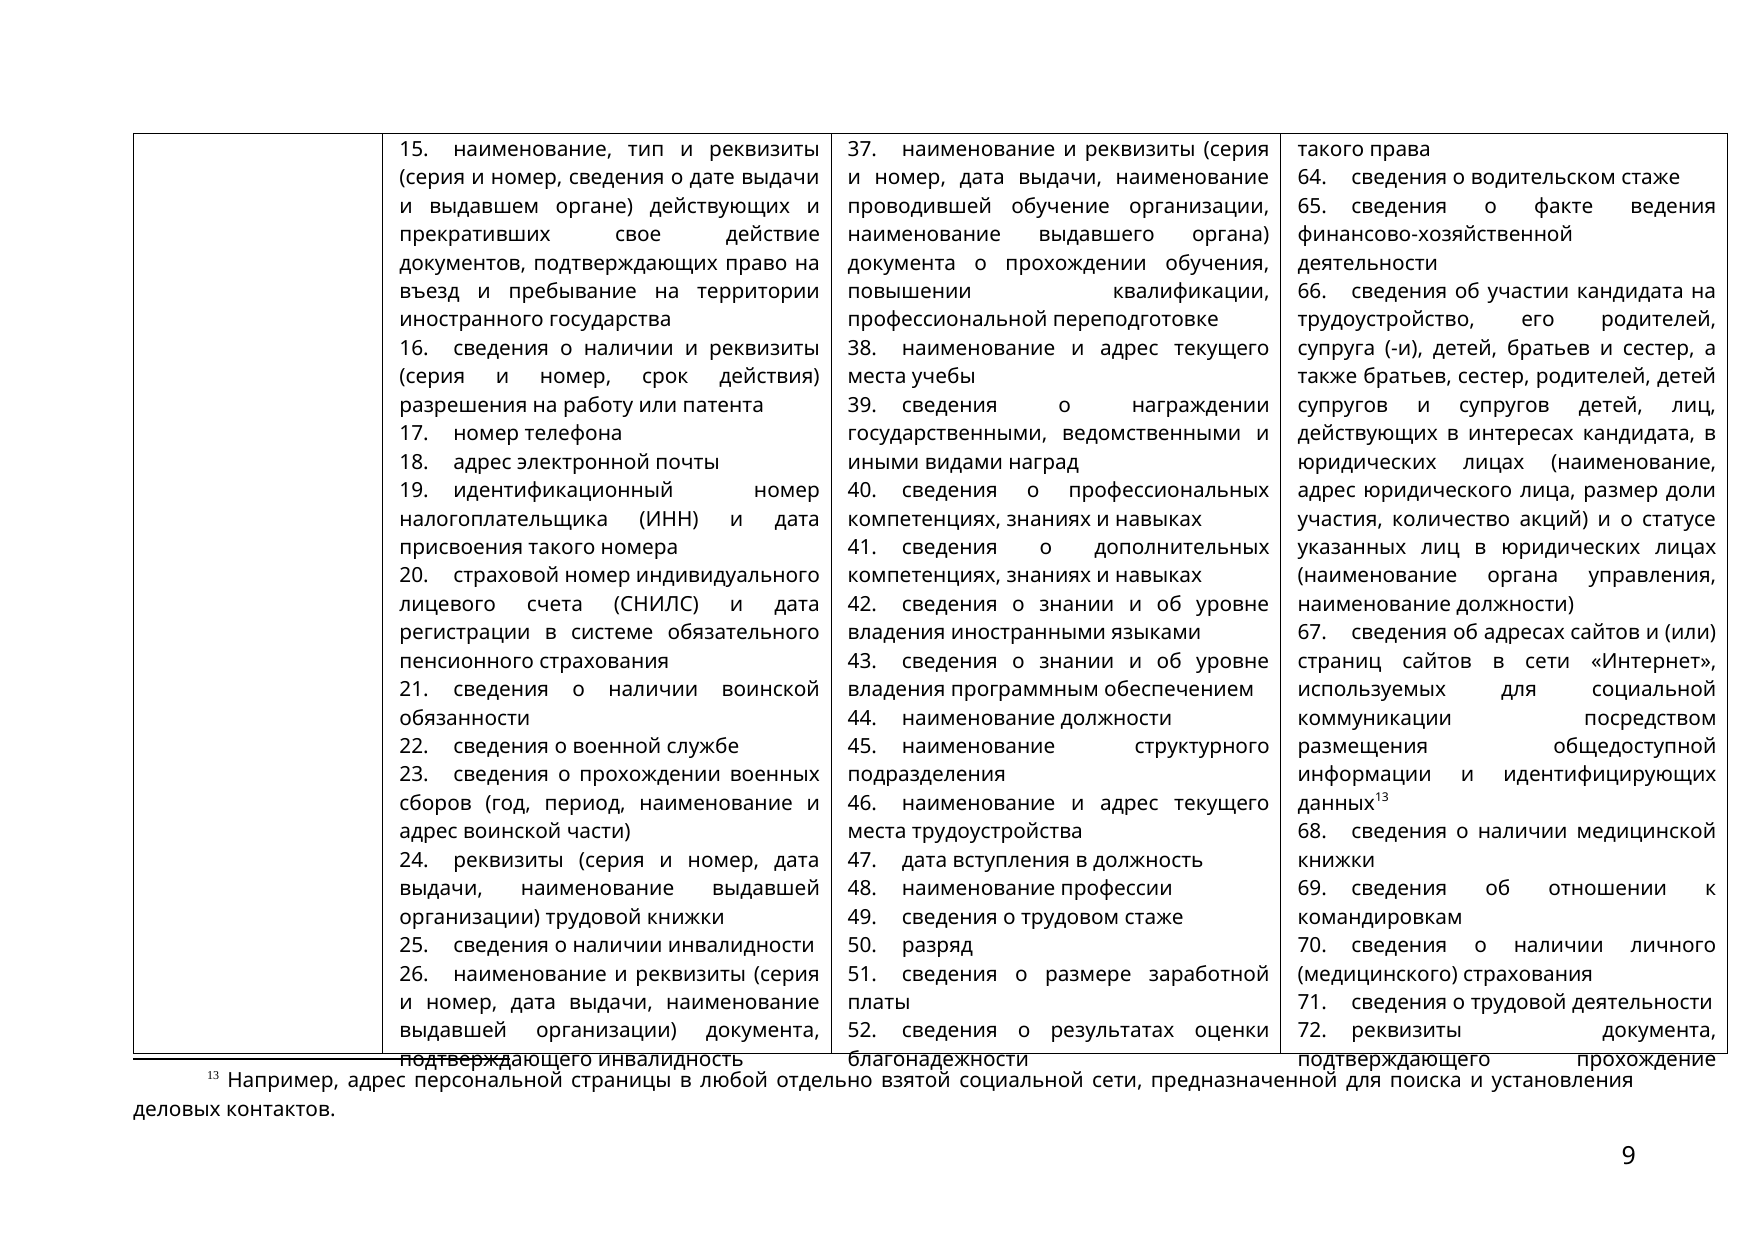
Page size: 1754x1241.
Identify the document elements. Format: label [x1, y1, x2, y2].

table_cell [134, 134, 382, 1053]
table_cell [1281, 134, 1727, 1053]
table_cell [383, 134, 831, 1053]
table_cell [832, 134, 1280, 1053]
